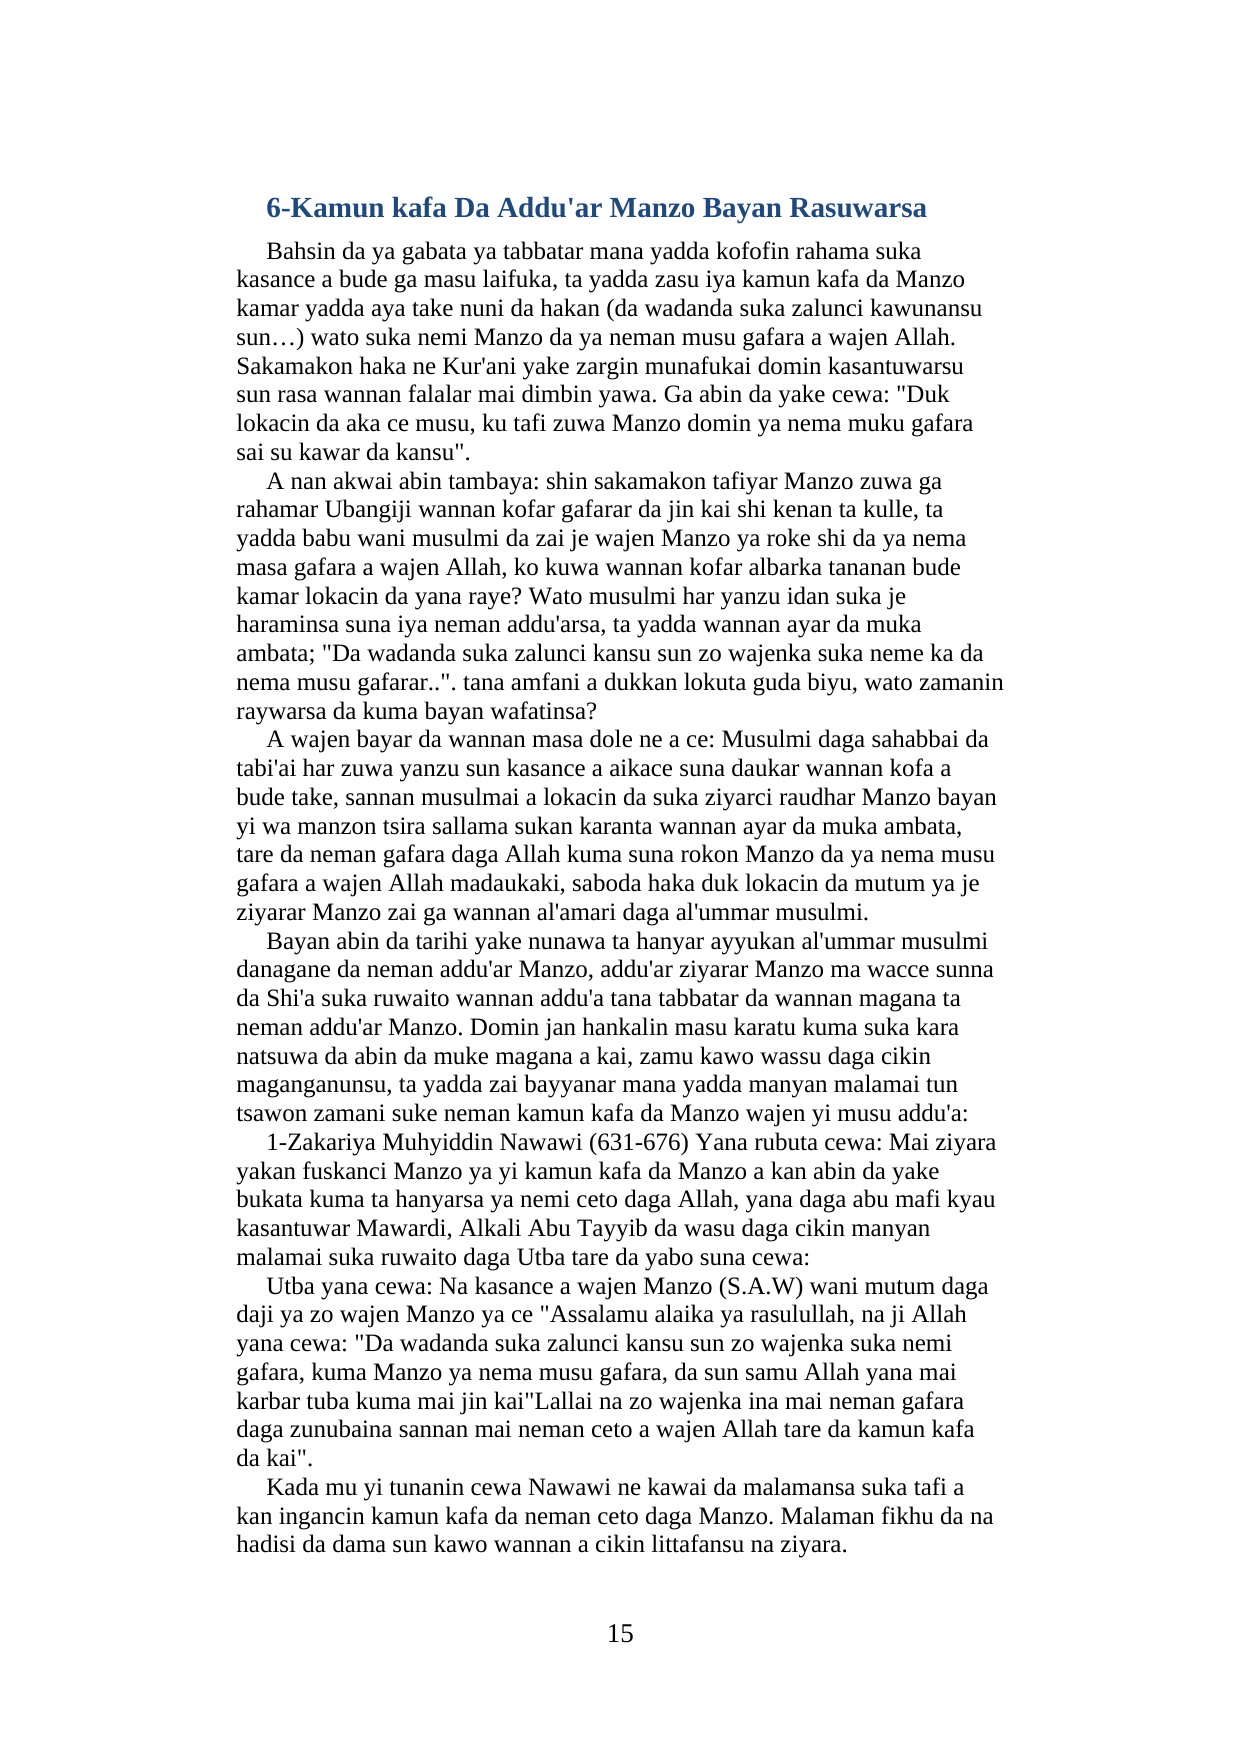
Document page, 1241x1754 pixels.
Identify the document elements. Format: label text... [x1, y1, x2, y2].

text Bayan abin da tarihi yake nunawa ta hanyar ayyukan al'ummar musulmi danagane da neman addu'ar Manzo, addu'ar ziyarar Manzo ma wacce sunna da Shi'a suka ruwaito wannan addu'a tana tabbatar da wannan magana ta neman addu'ar Manzo. Domin jan hankalin masu karatu kuma suka kara natsuwa da abin da muke magana a kai, zamu kawo wassu daga cikin maganganunsu, ta yadda zai bayyanar mana yadda manyan malamai tun tsawon zamani suke neman kamun kafa da Manzo wajen yi musu addu'a: [236, 926, 1004, 1127]
text 1-Zakariya Muhyiddin Nawawi (631-676) Yana rubuta cewa: Mai ziyara yakan fuskanci Manzo ya yi kamun kafa da Manzo a kan abin da yake bukata kuma ta hanyarsa ya nemi ceto daga Allah, yana daga abu mafi kyau kasantuwar Mawardi, Alkali Abu Tayyib da wasu daga cikin manyan malamai suka ruwaito daga Utba tare da yabo suna cewa: [236, 1127, 1004, 1271]
subtitle 6-Kamun kafa Da Addu'ar Manzo Bayan Rasuwarsa [236, 190, 1004, 223]
text Utba yana cewa: Na kasance a wajen Manzo (S.A.W) wani mutum daga daji ya zo wajen Manzo ya ce "Assalamu alaika ya rasulullah, na ji Allah yana cewa: "Da wadanda suka zalunci kansu sun zo wajenka suka nemi gafara, kuma Manzo ya nema musu gafara, da sun samu Allah yana mai karbar tuba kuma mai jin kai"Lallai na zo wajenka ina mai neman gafara daga zunubaina sannan mai neman ceto a wajen Allah tare da kamun kafa da kai". [236, 1271, 1004, 1472]
text Bahsin da ya gabata ya tabbatar mana yadda kofofin rahama suka kasance a bude ga masu laifuka, ta yadda zasu iya kamun kafa da Manzo kamar yadda aya take nuni da hakan (da wadanda suka zalunci kawunansu sun…) wato suka nemi Manzo da ya neman musu gafara a wajen Allah. Sakamakon haka ne Kur'ani yake zargin munafukai domin kasantuwarsu sun rasa wannan falalar mai dimbin yawa. Ga abin da yake cewa: "Duk lokacin da aka ce musu, ku tafi zuwa Manzo domin ya nema muku gafara sai su kawar da kansu". [236, 236, 1004, 466]
text A wajen bayar da wannan masa dole ne a ce: Musulmi daga sahabbai da tabi'ai har zuwa yanzu sun kasance a aikace suna daukar wannan kofa a bude take, sannan musulmai a lokacin da suka ziyarci raudhar Manzo bayan yi wa manzon tsira sallama sukan karanta wannan ayar da muka ambata, tare da neman gafara daga Allah kuma suna rokon Manzo da ya nema musu gafara a wajen Allah madaukaki, saboda haka duk lokacin da mutum ya je ziyarar Manzo zai ga wannan al'amari daga al'ummar musulmi. [236, 724, 1004, 926]
text Kada mu yi tunanin cewa Nawawi ne kawai da malamansa suka tafi a kan ingancin kamun kafa da neman ceto daga Manzo. Malaman fikhu da na hadisi da dama sun kawo wannan a cikin littafansu na ziyara. [236, 1472, 1004, 1558]
text A nan akwai abin tambaya: shin sakamakon tafiyar Manzo zuwa ga rahamar Ubangiji wannan kofar gafarar da jin kai shi kenan ta kulle, ta yadda babu wani musulmi da zai je wajen Manzo ya roke shi da ya nema masa gafara a wajen Allah, ko kuwa wannan kofar albarka tananan bude kamar lokacin da yana raye? Wato musulmi har yanzu idan suka je haraminsa suna iya neman addu'arsa, ta yadda wannan ayar da muka ambata; "Da wadanda suka zalunci kansu sun zo wajenka suka neme ka da nema musu gafarar..". tana amfani a dukkan lokuta guda biyu, wato zamanin raywarsa da kuma bayan wafatinsa? [236, 466, 1004, 724]
